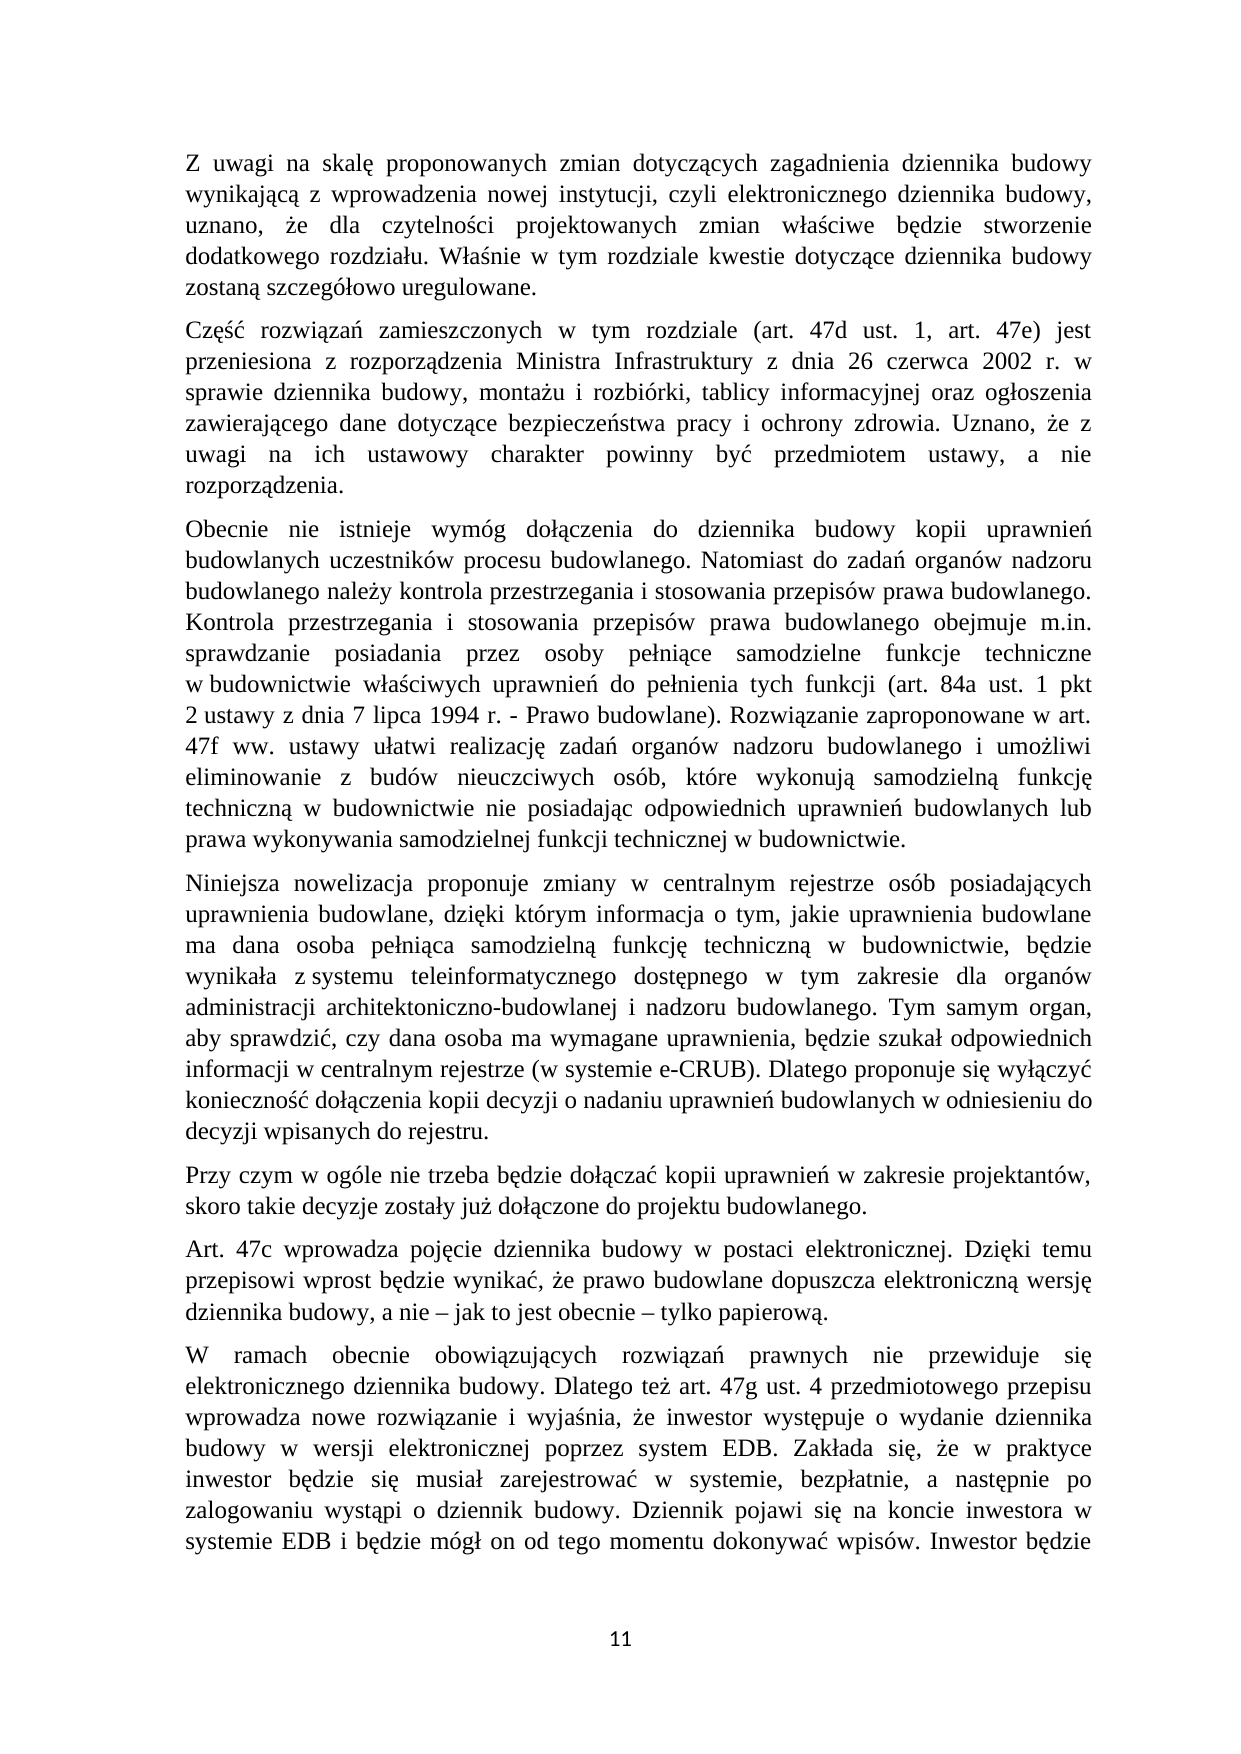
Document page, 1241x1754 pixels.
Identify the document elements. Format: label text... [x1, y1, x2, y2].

text Niniejsza nowelizacja proponuje zmiany w centralnym rejestrze osób posiadających uprawnienia budowlane, dzięki którym informacja o tym, jakie uprawnienia budowlane ma dana osoba pełniąca samodzielną funkcję techniczną w budownictwie, będzie wynikała z systemu teleinformatycznego dostępnego w tym zakresie dla organów administracji architektoniczno-budowlanej i nadzoru budowlanego. Tym samym organ, aby sprawdzić, czy dana osoba ma wymagane uprawnienia, będzie szukał odpowiednich informacji w centralnym rejestrze (w systemie e-CRUB). Dlatego proponuje się wyłączyć konieczność dołączenia kopii decyzji o nadaniu uprawnień budowlanych w odniesieniu do decyzji wpisanych do rejestru. [185, 868, 1093, 1145]
text Obecnie nie istnieje wymóg dołączenia do dziennika budowy kopii uprawnień budowlanych uczestników procesu budowlanego. Natomiast do zadań organów nadzoru budowlanego należy kontrola przestrzegania i stosowania przepisów prawa budowlanego. Kontrola przestrzegania i stosowania przepisów prawa budowlanego obejmuje m.in. sprawdzanie posiadania przez osoby pełniące samodzielne funkcje techniczne w budownictwie właściwych uprawnień do pełnienia tych funkcji (art. 84a ust. 1 pkt 2 ustawy z dnia 7 lipca 1994 r. - Prawo budowlane). Rozwiązanie zaproponowane w art. 47f ww. ustawy ułatwi realizację zadań organów nadzoru budowlanego i umożliwi eliminowanie z budów nieuczciwych osób, które wykonują samodzielną funkcję techniczną w budownictwie nie posiadając odpowiednich uprawnień budowlanych lub prawa wykonywania samodzielnej funkcji technicznej w budownictwie. [185, 514, 1093, 853]
text Z uwagi na skalę proponowanych zmian dotyczących zagadnienia dziennika budowy wynikającą z wprowadzenia nowej instytucji, czyli elektronicznego dziennika budowy, uznano, że dla czytelności projektowanych zmian właściwe będzie stworzenie dodatkowego rozdziału. Właśnie w tym rozdziale kwestie dotyczące dziennika budowy zostaną szczegółowo uregulowane. [185, 148, 1093, 301]
text Część rozwiązań zamieszczonych w tym rozdziale (art. 47d ust. 1, art. 47e) jest przeniesiona z rozporządzenia Ministra Infrastruktury z dnia 26 czerwca 2002 r. w sprawie dziennika budowy, montażu i rozbiórki, tablicy informacyjnej oraz ogłoszenia zawierającego dane dotyczące bezpieczeństwa pracy i ochrony zdrowia. Uznano, że z uwagi na ich ustawowy charakter powinny być przedmiotem ustawy, a nie rozporządzenia. [185, 315, 1093, 499]
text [185, 1340, 1093, 1555]
text Art. 47c wprowadza pojęcie dziennika budowy w postaci elektronicznej. Dzięki temu przepisowi wprost będzie wynikać, że prawo budowlane dopuszcza elektroniczną wersję dziennika budowy, a nie – jak to jest obecnie – tylko papierową. [185, 1234, 1093, 1325]
text Przy czym w ogóle nie trzeba będzie dołączać kopii uprawnień w zakresie projektantów, skoro takie decyzje zostały już dołączone do projektu budowlanego. [185, 1160, 1093, 1220]
